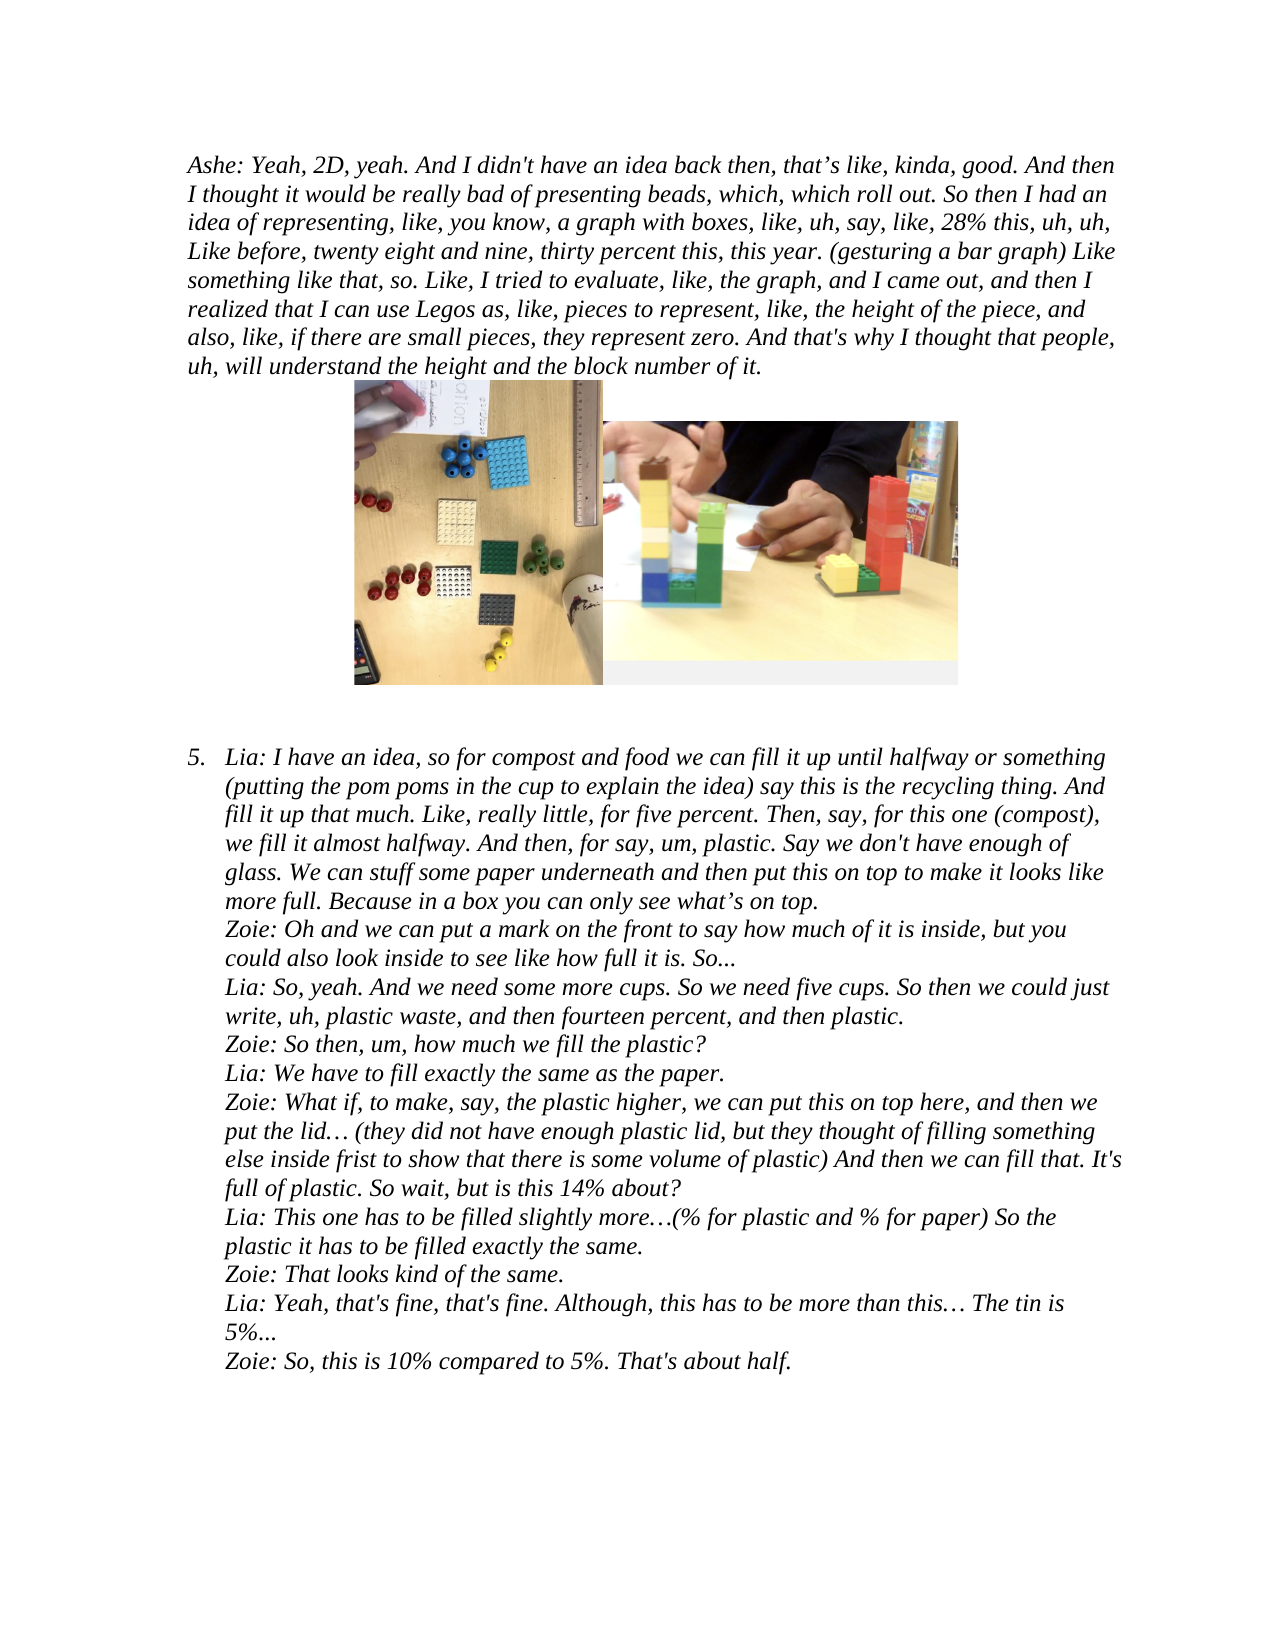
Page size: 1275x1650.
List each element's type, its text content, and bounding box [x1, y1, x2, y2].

picture [354, 380, 959, 685]
list Lia: I have an idea, so for compost and food we can fill it up until halfway or something (putting the pom poms in the cup to explain the idea) say this is the recycling thing. And fill it up that much. Like, really little, for five percent. Then, say, for this one (compost), we fill it almost halfway. And then, for say, um, plastic. Say we don't have enough of glass. We can stuff some paper underneath and then put this on top to make it looks like more full. Because in a box you can only see what’s on top. [187, 742, 1125, 914]
text Zoie: So then, um, how much we fill the plastic? [225, 1029, 1125, 1058]
text Lia: We have to fill exactly the same as the paper. [225, 1058, 1125, 1087]
text Lia: Yeah, that's fine, that's fine. Although, this has to be more than this… The tin is 5%... [225, 1288, 1125, 1346]
text Zoie: So, this is 10% compared to 5%. That's about half. [225, 1346, 1125, 1374]
text Lia: So, yeah. And we need some more cups. So we need five cups. So then we could just write, uh, plastic waste, and then fourteen percent, and then plastic. [225, 972, 1125, 1029]
text Lia: This one has to be filled slightly more…(% for plastic and % for paper) So the plastic it has to be filled exactly the same. [225, 1202, 1125, 1259]
text Zoie: Oh and we can put a mark on the front to say how much of it is inside, but you could also look inside to see like how full it is. So... [225, 914, 1125, 972]
text Ashe: Yeah, 2D, yeah. And I didn't have an idea back then, that’s like, kinda, good. And then I thought it would be really bad of presenting beads, which, which roll out. So then I had an idea of representing, like, you know, a graph with boxes, like, uh, say, like, 28% this, uh, uh, Like before, twenty eight and nine, thirty percent this, this year. (gesturing a bar graph) Like something like that, so. Like, I tried to evaluate, like, the graph, and I came out, and then I realized that I can use Legos as, like, pieces to represent, like, the height of the piece, and also, like, if there are small pieces, they represent zero. And that's why I thought that people, uh, will understand the height and the block number of it. [187, 150, 1125, 380]
text Zoie: That looks kind of the same. [225, 1259, 1125, 1288]
text Zoie: What if, to make, say, the plastic higher, we can put this on top here, and then we put the lid… (they did not have enough plastic lid, but they thought of filling something else inside frist to show that there is some volume of plastic) And then we can fill that. It's full of plastic. So wait, but is this 14% about? [225, 1087, 1125, 1202]
